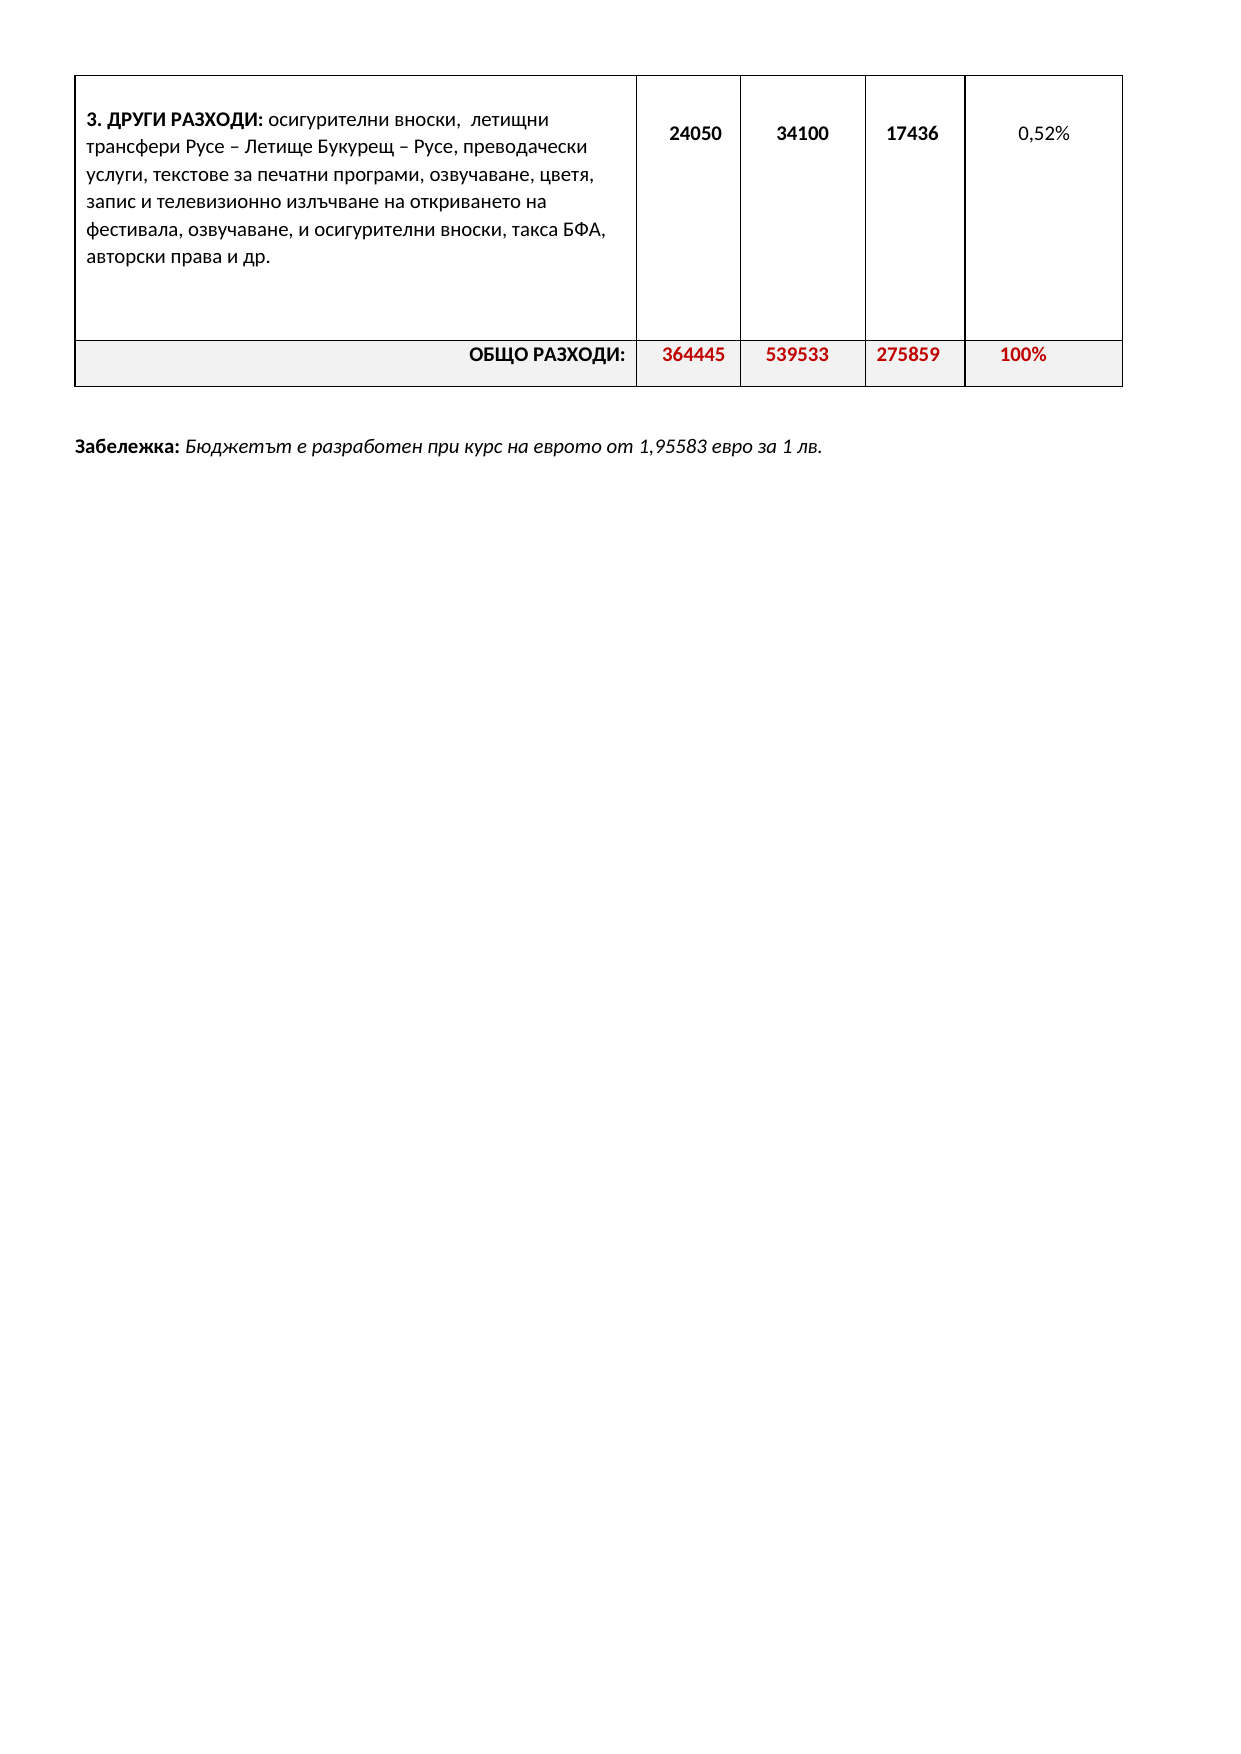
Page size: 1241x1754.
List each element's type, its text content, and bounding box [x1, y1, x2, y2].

table_cell 24050 [637, 76, 740, 340]
table_cell 0,52% [966, 76, 1122, 340]
table_cell 100% [966, 341, 1122, 386]
table_cell 364445 [637, 341, 740, 386]
table_cell 275859 [866, 341, 964, 386]
table_cell 34100 [741, 76, 865, 340]
table_cell 17436 [866, 76, 964, 340]
table_cell 3. ДРУГИ РАЗХОДИ: осигурителни вноски, летищни трансфери Русе – Летище Букурещ – Русе, преводачески услуги, текстове за печатни програми, озвучаване, цветя, запис и телевизионно излъчване на откриването на фестивала, озвучаване, и осигурителни вноски, такса БФА, авторски права и др. [76, 76, 636, 340]
text Забележка: Бюджетът е разработен при курс на еврото от 1,95583 евро за 1 лв. [75, 433, 1165, 459]
table_cell ОБЩО РАЗХОДИ: [76, 341, 636, 386]
table_cell 539533 [741, 341, 865, 386]
